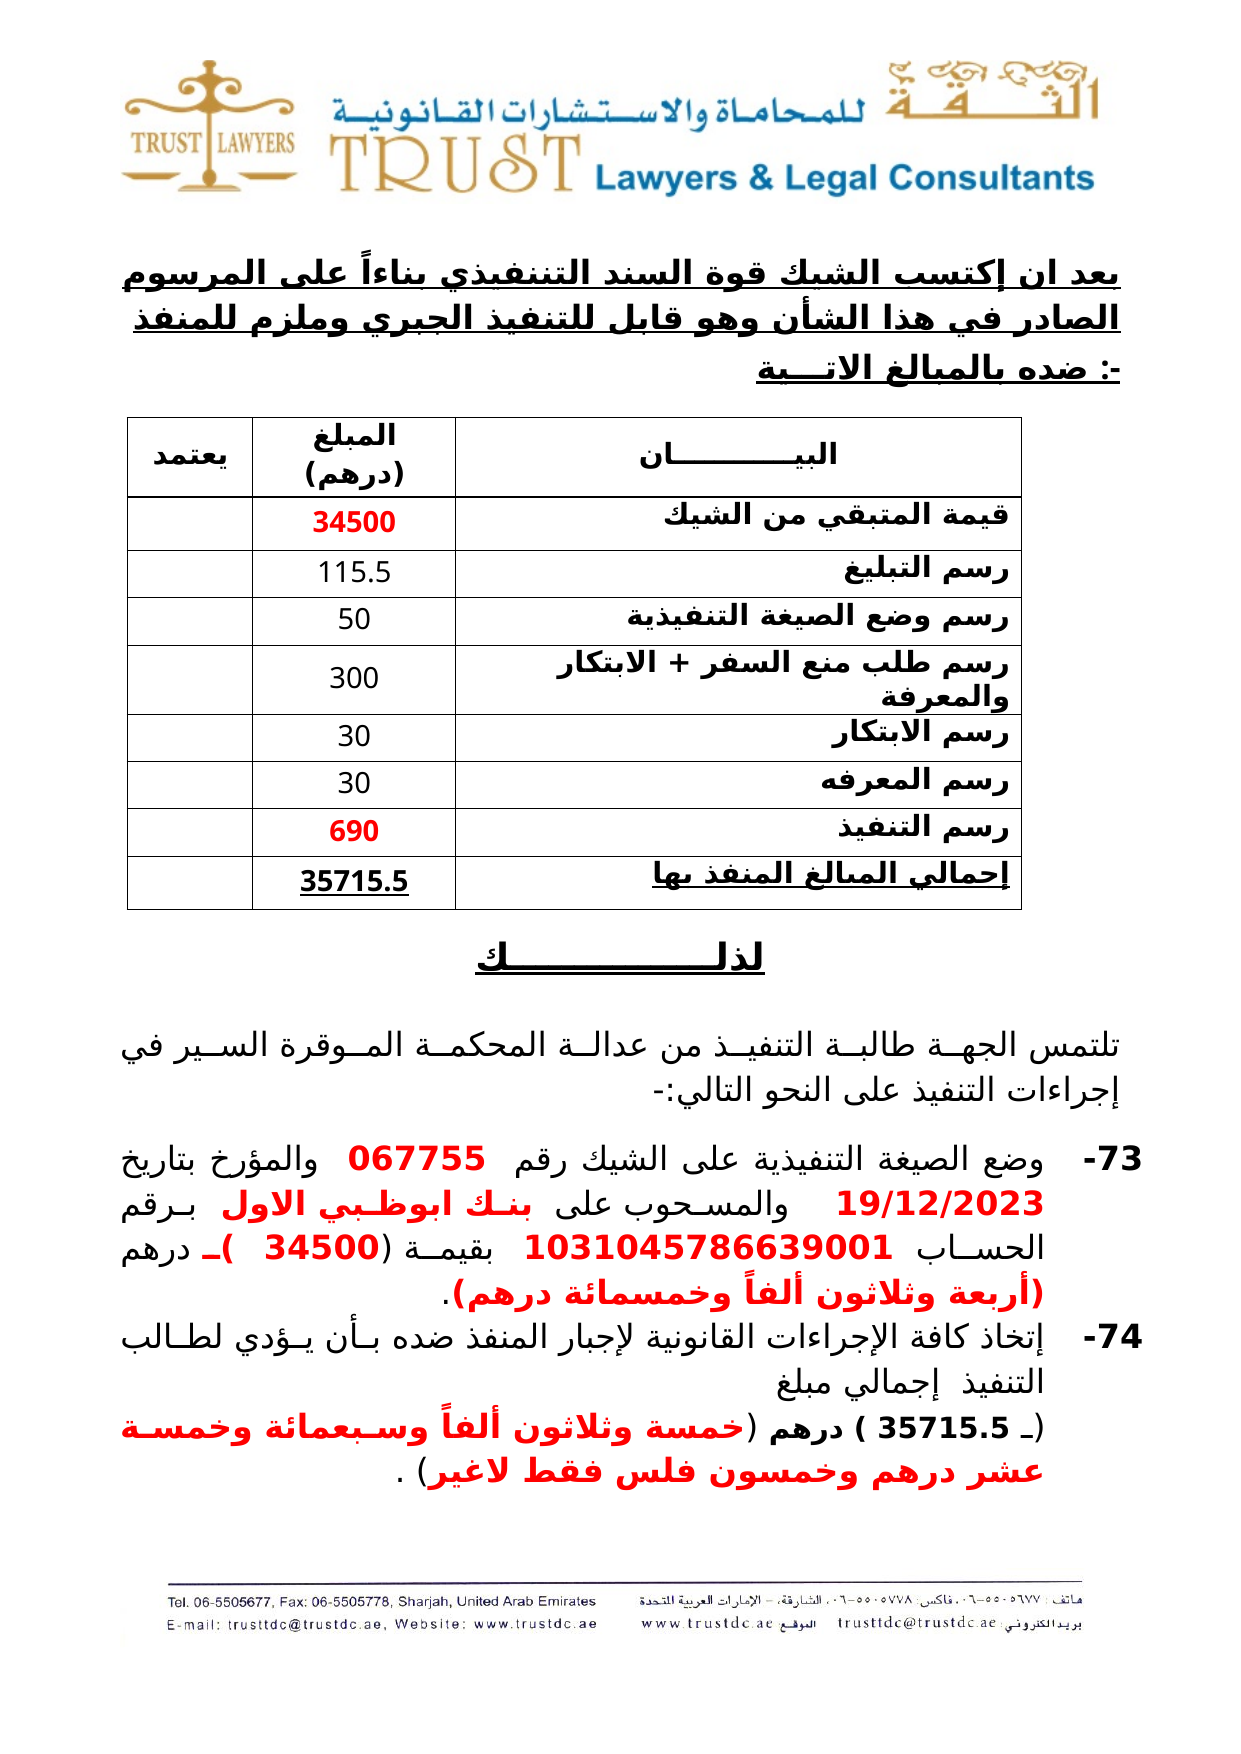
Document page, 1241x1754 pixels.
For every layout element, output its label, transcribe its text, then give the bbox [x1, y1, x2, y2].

table_cell إجمالي المبالغ المنفذ بها [456, 857, 1021, 909]
table_cell رسم التبليغ [456, 551, 1021, 597]
table_cell رسم الابتكار [456, 715, 1021, 761]
table_cell رسم المعرفه [456, 762, 1021, 808]
table_cell [128, 857, 252, 909]
table_cell 690 [253, 809, 455, 856]
table_cell [128, 598, 252, 644]
table_cell [128, 551, 252, 597]
table_cell [128, 646, 252, 713]
table_cell [128, 809, 252, 856]
list ( 35715.5 ) درهم (خمسة وثلاثون ألفاً وسبعمائة وخمسة عشر درهم وخمسون فلس فقط لاغير) . [120, 1407, 1045, 1491]
table_cell [128, 762, 252, 808]
table_cell 35715.5 [253, 857, 455, 909]
text لذلــــــــــــــــك [120, 935, 1120, 979]
table_header يعتمد [128, 418, 252, 496]
table_cell [128, 715, 252, 761]
table_cell رسم وضع الصيغة التنفيذية [456, 598, 1021, 644]
table_cell 300 [253, 646, 455, 713]
table_cell 30 [253, 715, 455, 761]
list وضع الصيغة التنفيذية على الشيك رقم 067755 والمؤرخ بتاريخ 19/12/2023 والمسحوب على بنك ابوظبي الاول برقم الحساب 1031045786639001 بقيمة (34500 ) درهم (أربعة وثلاثون ألفاً وخمسمائة درهم). [120, 1140, 1083, 1312]
table_cell 30 [253, 762, 455, 808]
picture [120, 60, 1121, 204]
table_cell 50 [253, 598, 455, 644]
text بعد ان إكتسب الشيك قوة السند التننفيذي بناءاً على المرسوم الصادر في هذا الشأن وهو قابل للتنفيذ الجبري وملزم للمنفذ ضده بالمبالغ الاتـــية :- [120, 253, 1120, 389]
table_header البيــــــــــــان [456, 418, 1021, 496]
table_cell 34500 [253, 498, 455, 550]
table_cell 115.5 [253, 551, 455, 597]
picture [120, 1568, 1121, 1649]
text تلتمس الجهة طالبة التنفيذ من عدالة المحكمة الموقرة السير في إجراءات التنفيذ على النحو التالي:- [120, 1026, 1120, 1109]
table_cell رسم التنفيذ [456, 809, 1021, 856]
table_cell رسم طلب منع السفر + الابتكار والمعرفة [456, 646, 1021, 713]
table_cell [128, 498, 252, 550]
table_cell قيمة المتبقي من الشيك [456, 498, 1021, 550]
table_header المبلغ (درهم) [253, 418, 455, 496]
list إتخاذ كافة الإجراءات القانونية لإجبار المنفذ ضده بأن يؤدي لطالب التنفيذ إجمالي مبلغ [120, 1318, 1083, 1401]
